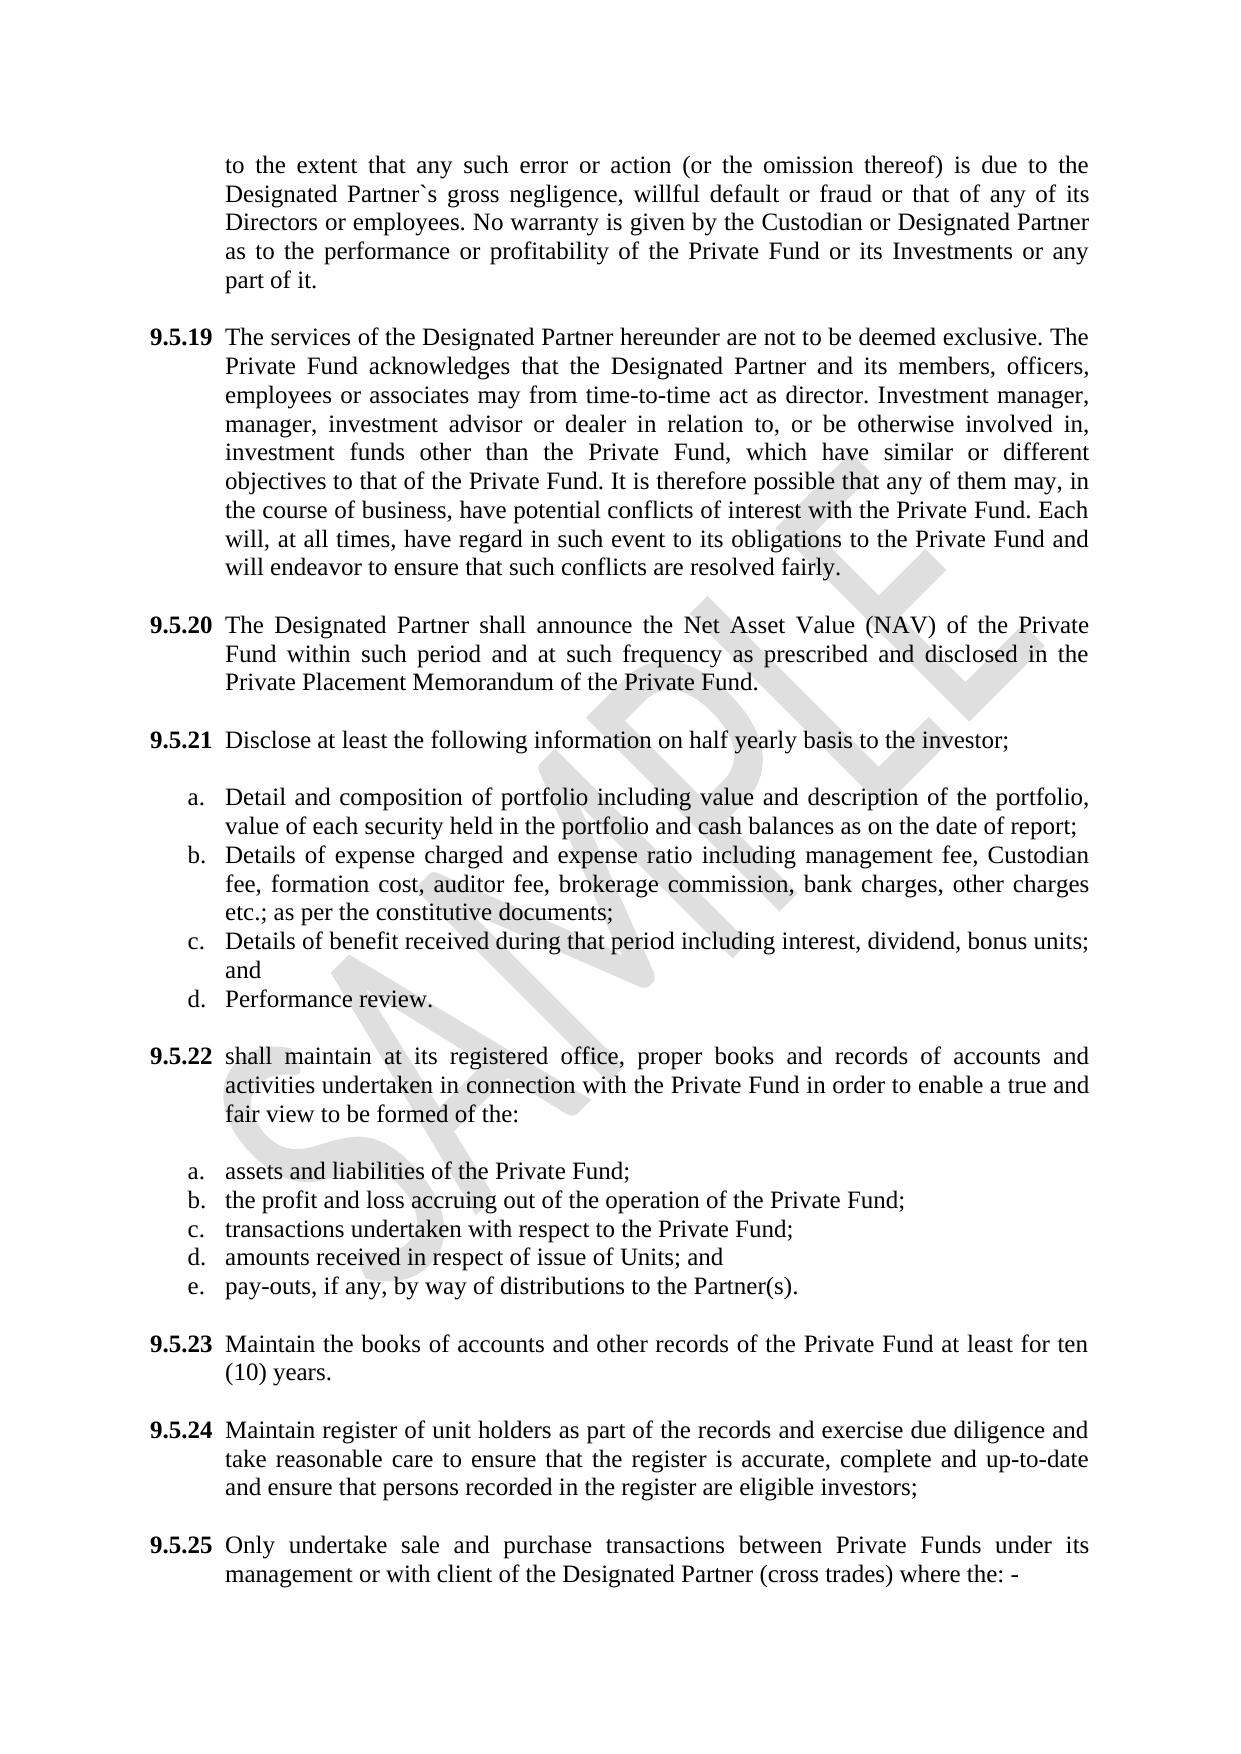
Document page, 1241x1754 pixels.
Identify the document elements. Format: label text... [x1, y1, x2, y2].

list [150, 150, 1090, 294]
list Detail and composition of portfolio including value and description of the portfolio, value of each security held in the portfolio and cash balances as on the date of report; [187, 782, 1090, 840]
list Maintain the books of accounts and other records of the Private Fund at least for ten (10) years. [150, 1329, 1090, 1386]
list amounts received in respect of issue of Units; and [187, 1242, 1090, 1271]
list Details of expense charged and expense ratio including management fee, Custodian fee, formation cost, auditor fee, brokerage commission, bank charges, other charges etc.; as per the constitutive documents; [187, 840, 1090, 926]
list Maintain register of unit holders as part of the records and exercise due diligence and take reasonable care to ensure that the register is accurate, complete and up-to-date and ensure that persons recorded in the register are eligible investors; [150, 1415, 1090, 1501]
list Only undertake sale and purchase transactions between Private Funds under its management or with client of the Designated Partner (cross trades) where the: - [150, 1530, 1090, 1587]
list the profit and loss accruing out of the operation of the Private Fund; [187, 1185, 1090, 1214]
list shall maintain at its registered office, proper books and records of accounts and activities undertaken in connection with the Private Fund in order to enable a true and fair view to be formed of the: [150, 1041, 1090, 1127]
list Details of benefit received during that period including interest, dividend, bonus units; and [187, 926, 1090, 984]
list pay-outs, if any, by way of distributions to the Partner(s). [187, 1271, 1090, 1300]
list The Designated Partner shall announce the Net Asset Value (NAV) of the Private Fund within such period and at such frequency as prescribed and disclosed in the Private Placement Memorandum of the Private Fund. [150, 610, 1090, 696]
list Disclose at least the following information on half yearly basis to the investor; [150, 725, 1090, 754]
list transactions undertaken with respect to the Private Fund; [187, 1214, 1090, 1242]
list assets and liabilities of the Private Fund; [187, 1156, 1090, 1185]
list The services of the Designated Partner hereunder are not to be deemed exclusive. The Private Fund acknowledges that the Designated Partner and its members, officers, employees or associates may from time-to-time act as director. Investment manager, manager, investment advisor or dealer in relation to, or be otherwise involved in, investment funds other than the Private Fund, which have similar or different objectives to that of the Private Fund. It is therefore possible that any of them may, in the course of business, have potential conflicts of interest with the Private Fund. Each will, at all times, have regard in such event to its obligations to the Private Fund and will endeavor to ensure that such conflicts are resolved fairly. [150, 322, 1090, 581]
list Performance review. [187, 984, 1090, 1012]
